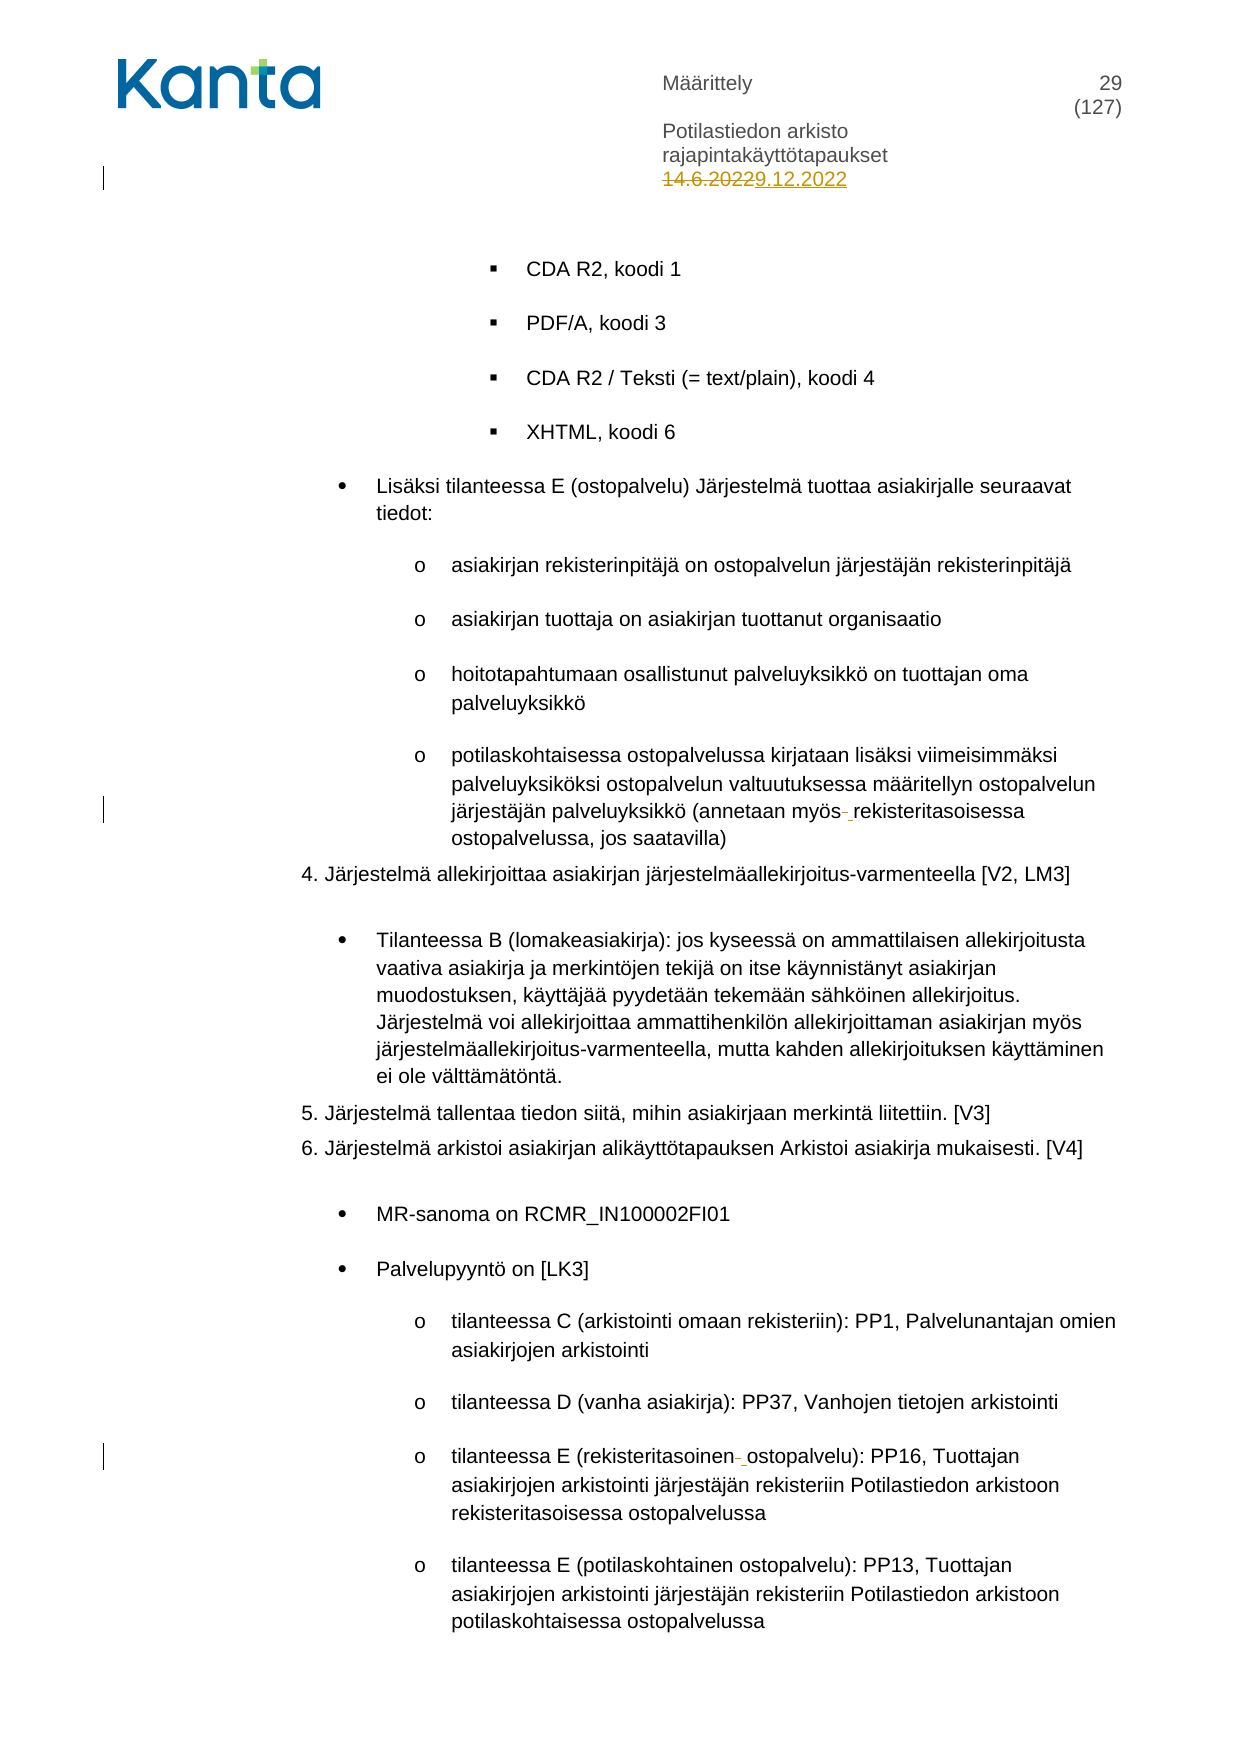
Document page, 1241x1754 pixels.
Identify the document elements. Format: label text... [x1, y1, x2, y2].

picture [118, 59, 321, 109]
list asiakirjan rekisterinpitäjä on ostopalvelun järjestäjän rekisterinpitäjä [414, 552, 1122, 579]
list Tilanteessa B (lomakeasiakirja): jos kyseessä on ammattilaisen allekirjoitusta vaativa asiakirja ja merkintöjen tekijä on itse käynnistänyt asiakirjan muodostuksen, käyttäjää pyydetään tekemään sähköinen allekirjoitus. Järjestelmä voi allekirjoittaa ammattihenkilön allekirjoittaman asiakirjan myös järjestelmäallekirjoitus-varmenteella, mutta kahden allekirjoituksen käyttäminen ei ole välttämätöntä. [339, 925, 1122, 1088]
list CDA R2, koodi 1 [489, 254, 1122, 281]
list tilanteessa C (arkistointi omaan rekisteriin): PP1, Palvelunantajan omien asiakirjojen arkistointi [414, 1308, 1122, 1362]
list tilanteessa D (vanha asiakirja): PP37, Vanhojen tietojen arkistointi [414, 1389, 1122, 1416]
list MR-sanoma on RCMR_IN100002FI01 [339, 1199, 1122, 1226]
list tilanteessa E (potilaskohtainen ostopalvelu): PP13, Tuottajan asiakirjojen arkistointi järjestäjän rekisteriin Potilastiedon arkistoon potilaskohtaisessa ostopalvelussa [414, 1551, 1122, 1633]
list XHTML, koodi 6 [489, 416, 1122, 443]
list potilaskohtaisessa ostopalvelussa kirjataan lisäksi viimeisimmäksi palveluyksiköksi ostopalvelun valtuutuksessa määritellyn ostopalvelun järjestäjän palveluyksikkö (annetaan myösrekisteritasoisessa ostopalvelussa, jos saatavilla) [414, 741, 1122, 850]
list CDA R2 / Teksti (= text/plain), koodi 4 [489, 362, 1122, 389]
list Järjestelmä arkistoi asiakirjan alikäyttötapauksen Arkistoi asiakirja mukaisesti. [V4] [301, 1136, 1122, 1160]
list Järjestelmä allekirjoittaa asiakirjan järjestelmäallekirjoitus-varmenteella [V2, LM3] [301, 862, 1122, 886]
list Järjestelmä tallentaa tiedon siitä, mihin asiakirjaan merkintä liitettiin. [V3] [301, 1100, 1122, 1124]
list Lisäksi tilanteessa E (ostopalvelu) Järjestelmä tuottaa asiakirjalle seuraavat tiedot: [339, 471, 1122, 525]
list PDF/A, koodi 3 [489, 308, 1122, 335]
list tilanteessa E (rekisteritasoinenostopalvelu): PP16, Tuottajan asiakirjojen arkistointi järjestäjän rekisteriin Potilastiedon arkistoon rekisteritasoisessa ostopalvelussa [414, 1443, 1122, 1524]
list Palvelupyyntö on [LK3] [339, 1253, 1122, 1281]
list hoitotapahtumaan osallistunut palveluyksikkö on tuottajan oma palveluyksikkö [414, 660, 1122, 714]
list asiakirjan tuottaja on asiakirjan tuottanut organisaatio [414, 606, 1122, 633]
